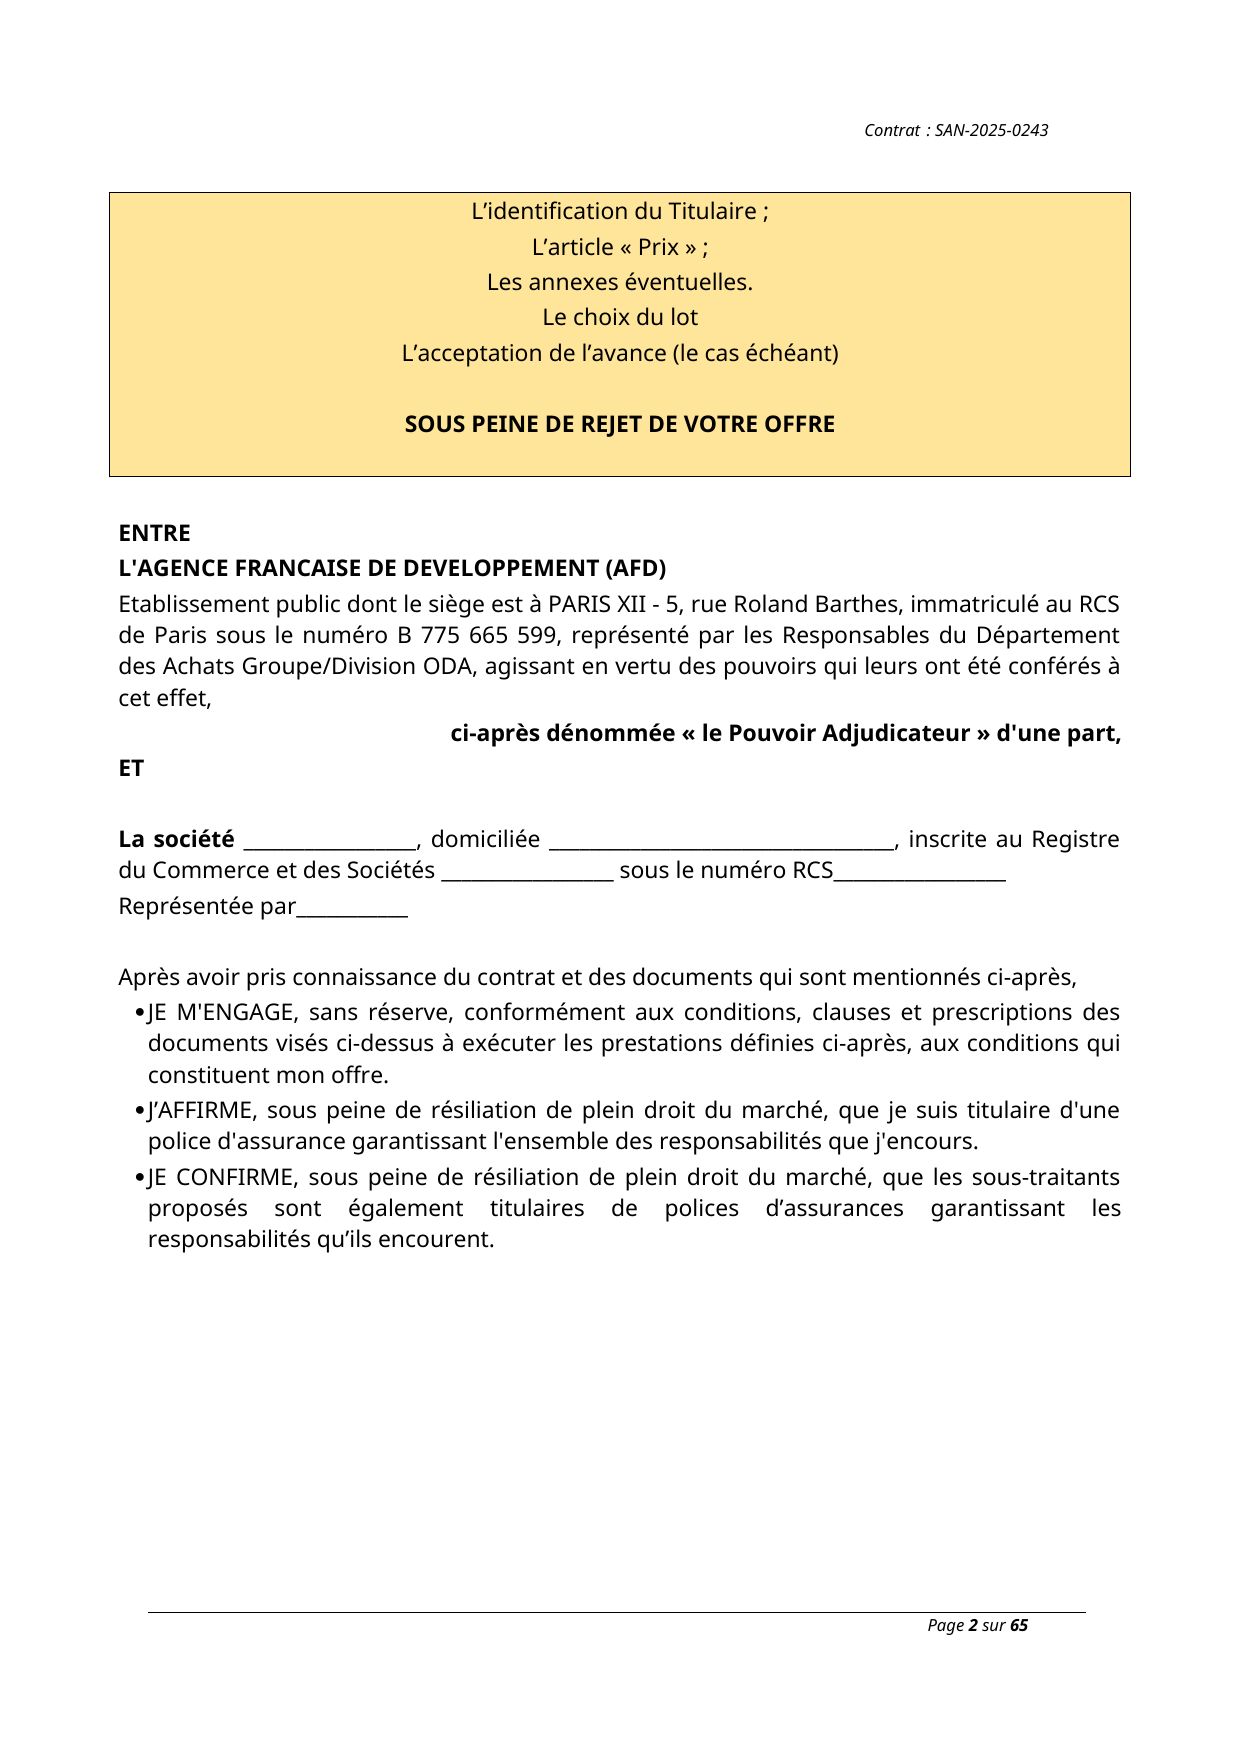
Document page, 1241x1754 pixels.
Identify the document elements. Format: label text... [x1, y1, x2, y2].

list JE M'ENGAGE, sans réserve, conformément aux conditions, clauses et prescriptions des documents visés ci-dessus à exécuter les prestations définies ci-après, aux conditions qui constituent mon offre. [136, 996, 1122, 1090]
text Les annexes éventuelles. [110, 263, 1130, 297]
list JE CONFIRME, sous peine de résiliation de plein droit du marché, que les sous-traitants proposés sont également titulaires de polices d’assurances garantissant les responsabilités qu’ils encourent. [136, 1161, 1122, 1254]
text La société _________________, domiciliée __________________________________, inscrite au Registre du Commerce et des Sociétés _________________ sous le numéro RCS_________________ [118, 823, 1122, 886]
list J’AFFIRME, sous peine de résiliation de plein droit du marché, que je suis titulaire d'une police d'assurance garantissant l'ensemble des responsabilités que j'encours. [136, 1094, 1122, 1157]
text ENTRE [118, 517, 1122, 548]
text ci-après dénommée « le Pouvoir Adjudicateur » d'une part, [118, 717, 1122, 748]
text L’identification du Titulaire ; [110, 193, 1130, 226]
text SOUS PEINE DE REJET DE VOTRE OFFRE [110, 404, 1130, 439]
text Après avoir pris connaissance du contrat et des documents qui sont mentionnés ci-après, [118, 961, 1122, 992]
text Représentée par___________ [118, 890, 1122, 921]
text L’article « Prix » ; [110, 227, 1130, 262]
text Etablissement public dont le siège est à PARIS XII - 5, rue Roland Barthes, immatriculé au RCS de Paris sous le numéro B 775 665 599, représenté par les Responsables du Département des Achats Groupe/Division ODA, agissant en vertu des pouvoirs qui leurs ont été conférés à cet effet, [118, 588, 1122, 713]
text L’acceptation de l’avance (le cas échéant) [110, 334, 1130, 368]
text L'AGENCE FRANCAISE DE DEVELOPPEMENT (AFD) [118, 552, 1122, 584]
text ET [118, 752, 1122, 784]
text Le choix du lot [110, 298, 1130, 333]
